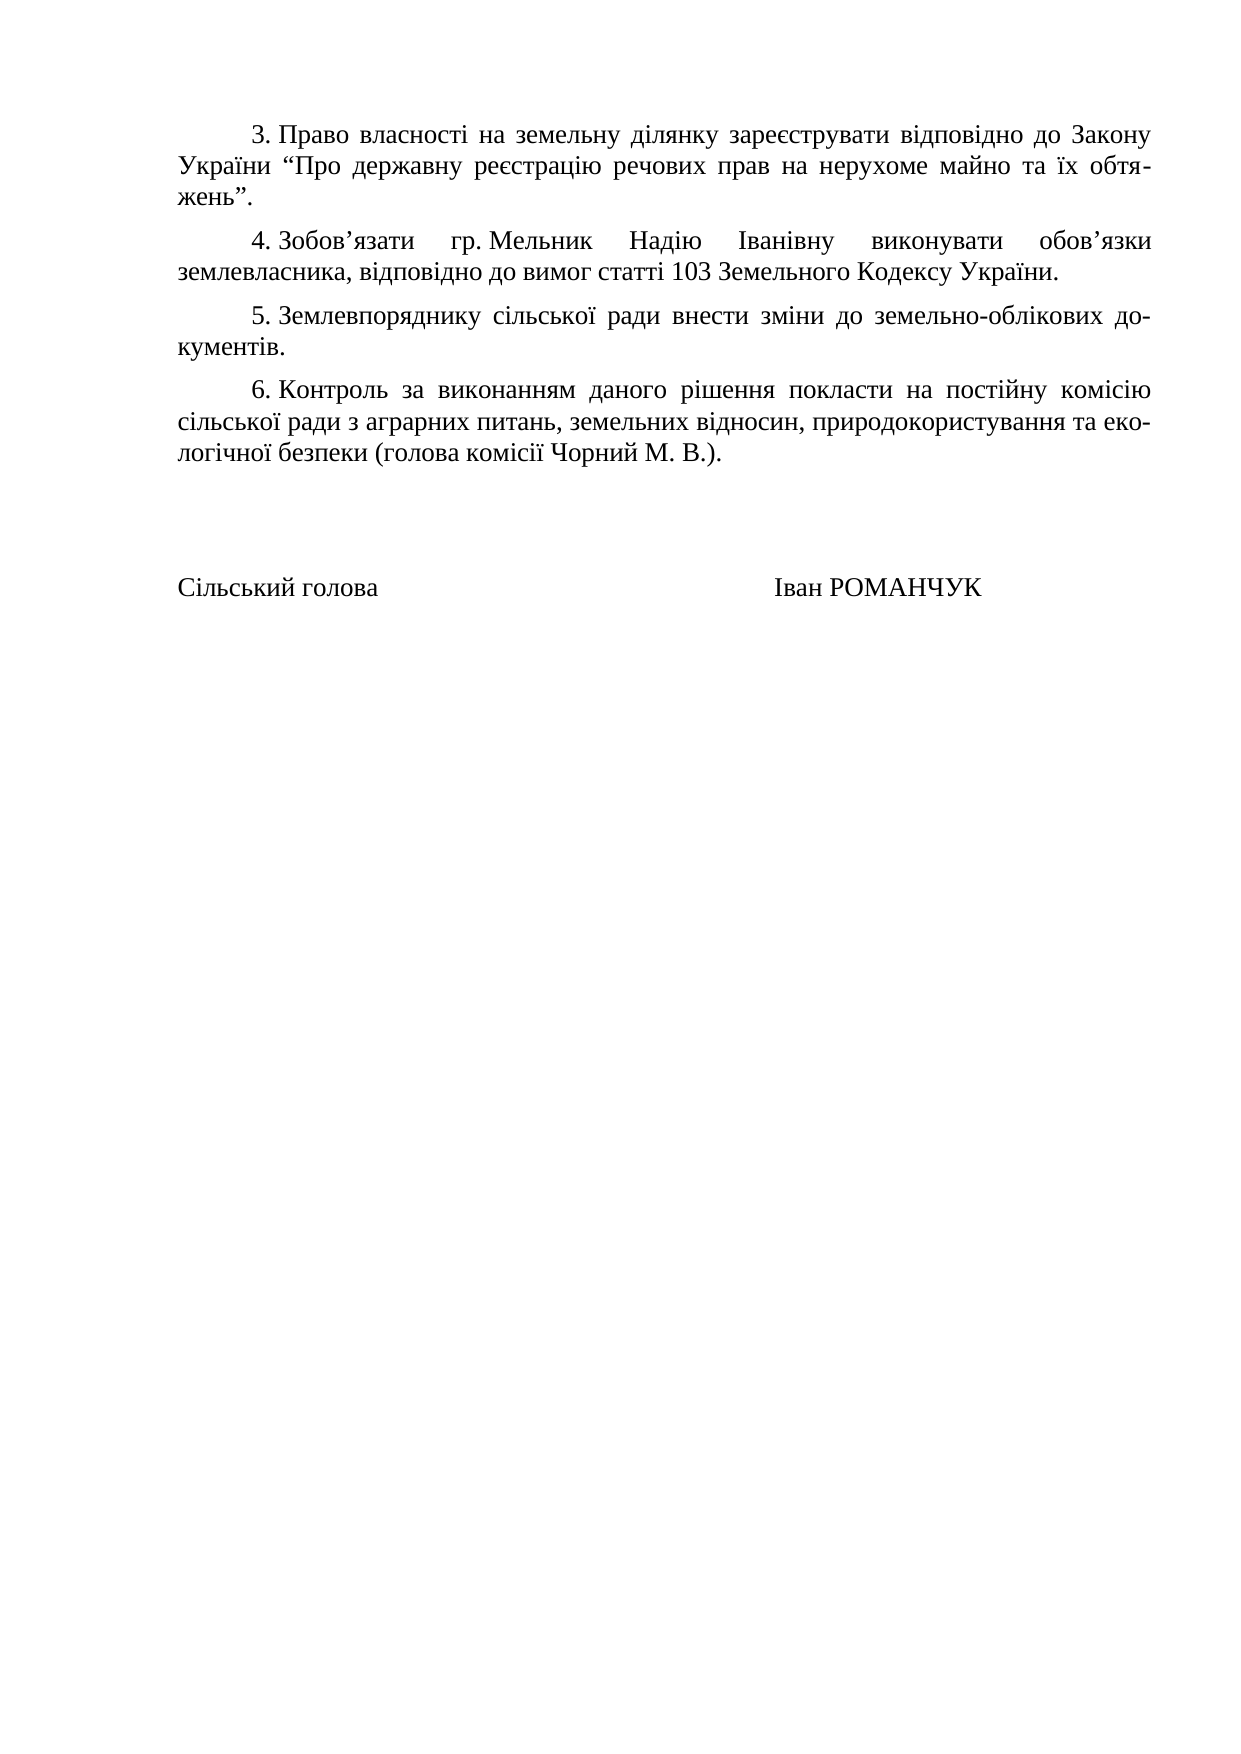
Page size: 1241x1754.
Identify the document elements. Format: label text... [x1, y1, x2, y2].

text 5. Землевпоряднику сільської ради внести зміни до земельно-облікових до-кументів. [177, 299, 1152, 361]
text 6. Контроль за виконанням даного рішення покласти на постійну комісію сільської ради з аграрних питань, земельних відносин, природокористування та еко-логічної безпеки (голова комісії Чорний М. В.). [177, 374, 1152, 467]
text 3. Право власності на земельну ділянку зареєструвати відповідно до Закону України “Про державну реєстрацію речових прав на нерухоме майно та їх обтя-жень”. [177, 118, 1152, 212]
text Сільський голова Іван РОМАНЧУК [177, 571, 1152, 603]
text 4. Зобов’язати гр. Мельник Надію Іванівну виконувати обов’язки землевласника, відповідно до вимог статті 103 Земельного Кодексу України. [177, 224, 1152, 286]
